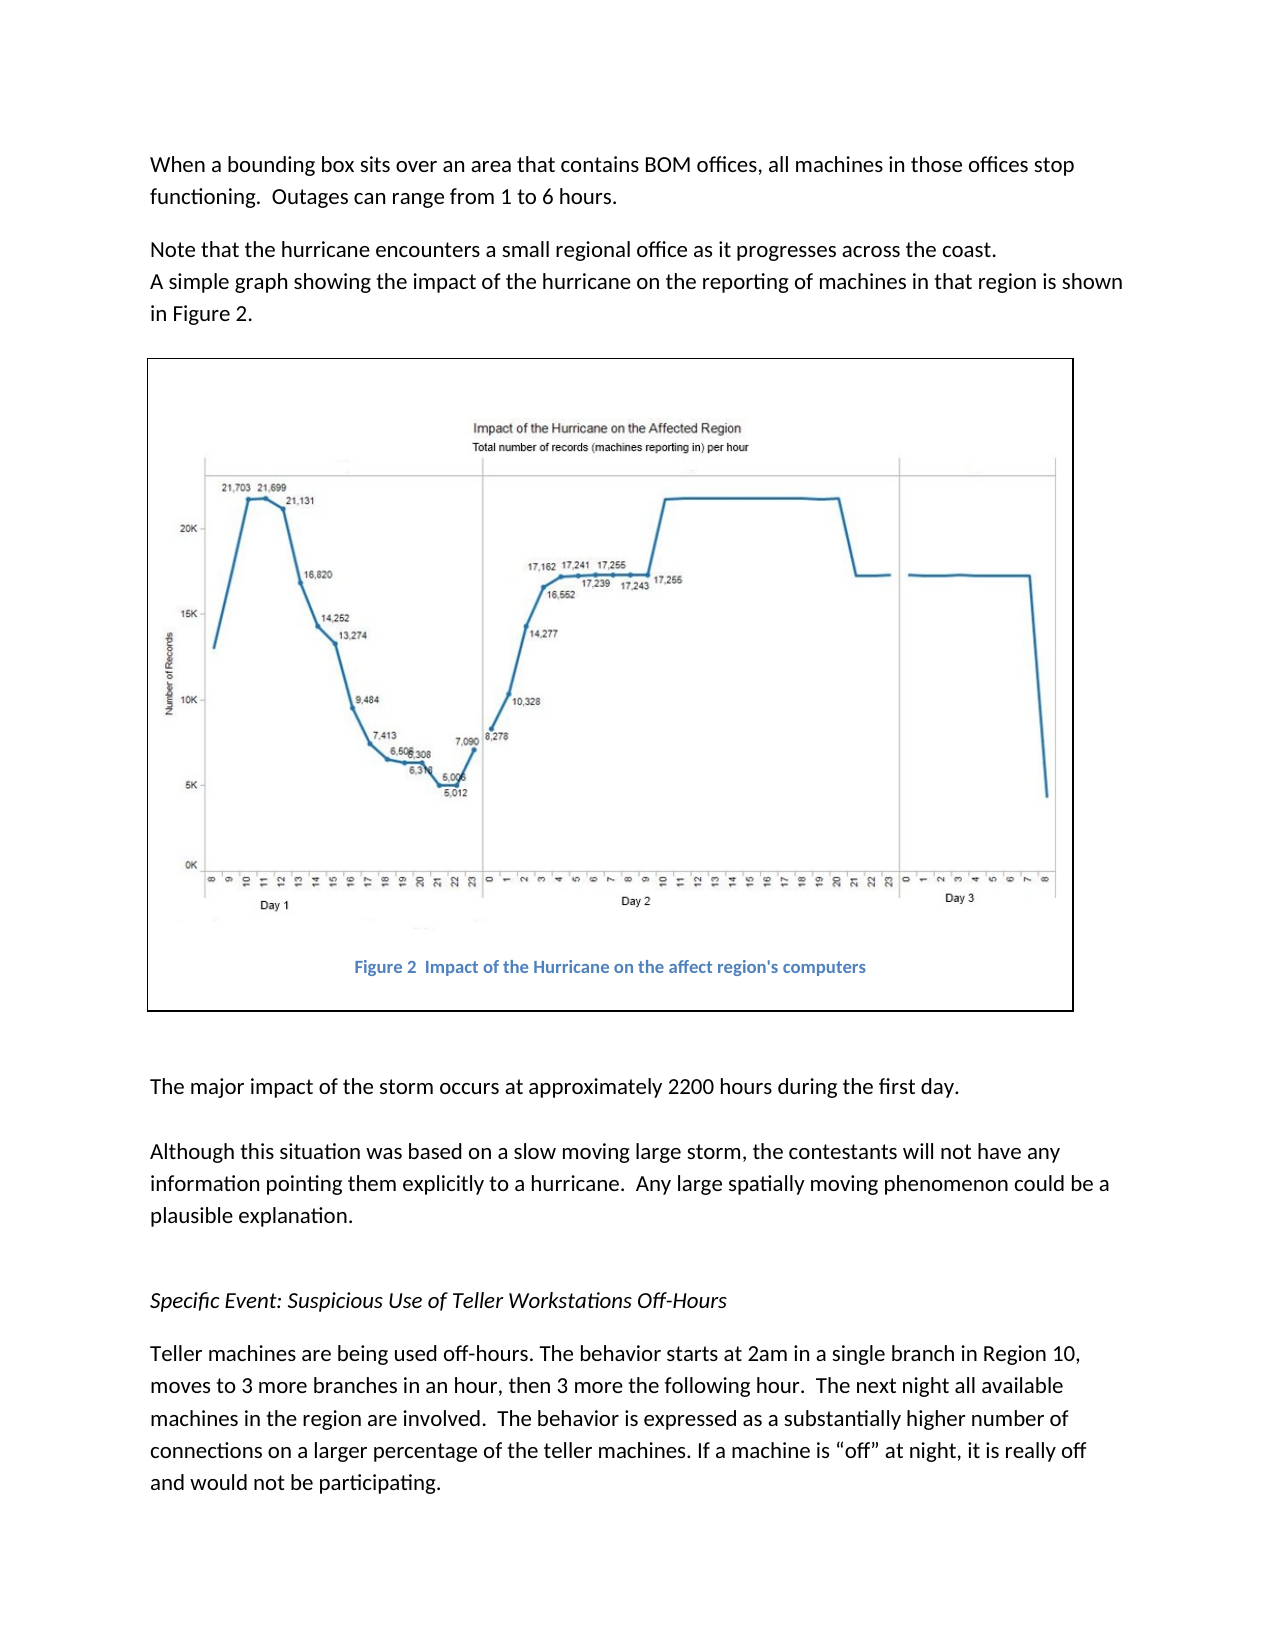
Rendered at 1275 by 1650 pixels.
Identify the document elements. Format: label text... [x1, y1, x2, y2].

list The major impact of the storm occurs at approximately 2200 hours during the first day. [150, 1072, 1125, 1101]
text When a bounding box sits over an area that contains BOM offices, all machines in those offices stop functioning. Outages can range from 1 to 6 hours. [150, 150, 1125, 210]
picture [162, 418, 1057, 931]
list Teller machines are being used off-hours. The behavior starts at 2am in a single branch in Region 10, moves to 3 more branches in an hour, then 3 more the following hour. The next night all available machines in the region are involved. The behavior is expressed as a substantially higher number of connections on a larger percentage of the teller machines. If a machine is “off” at night, it is really off and would not be participating. [150, 1339, 1125, 1496]
list Note that the hurricane encounters a small regional office as it progresses across the coast. [150, 235, 1125, 263]
list Although this situation was based on a slow moving large storm, the contestants will not have any information pointing them explicitly to a hurricane. Any large spatially moving phenomenon could be a plausible explanation. [150, 1137, 1125, 1229]
text Specific Event: Suspicious Use of Teller Workstations Off-Hours [150, 1286, 1125, 1314]
list A simple graph showing the impact of the hurricane on the reporting of machines in that region is shown in Figure 2. [150, 267, 1125, 328]
